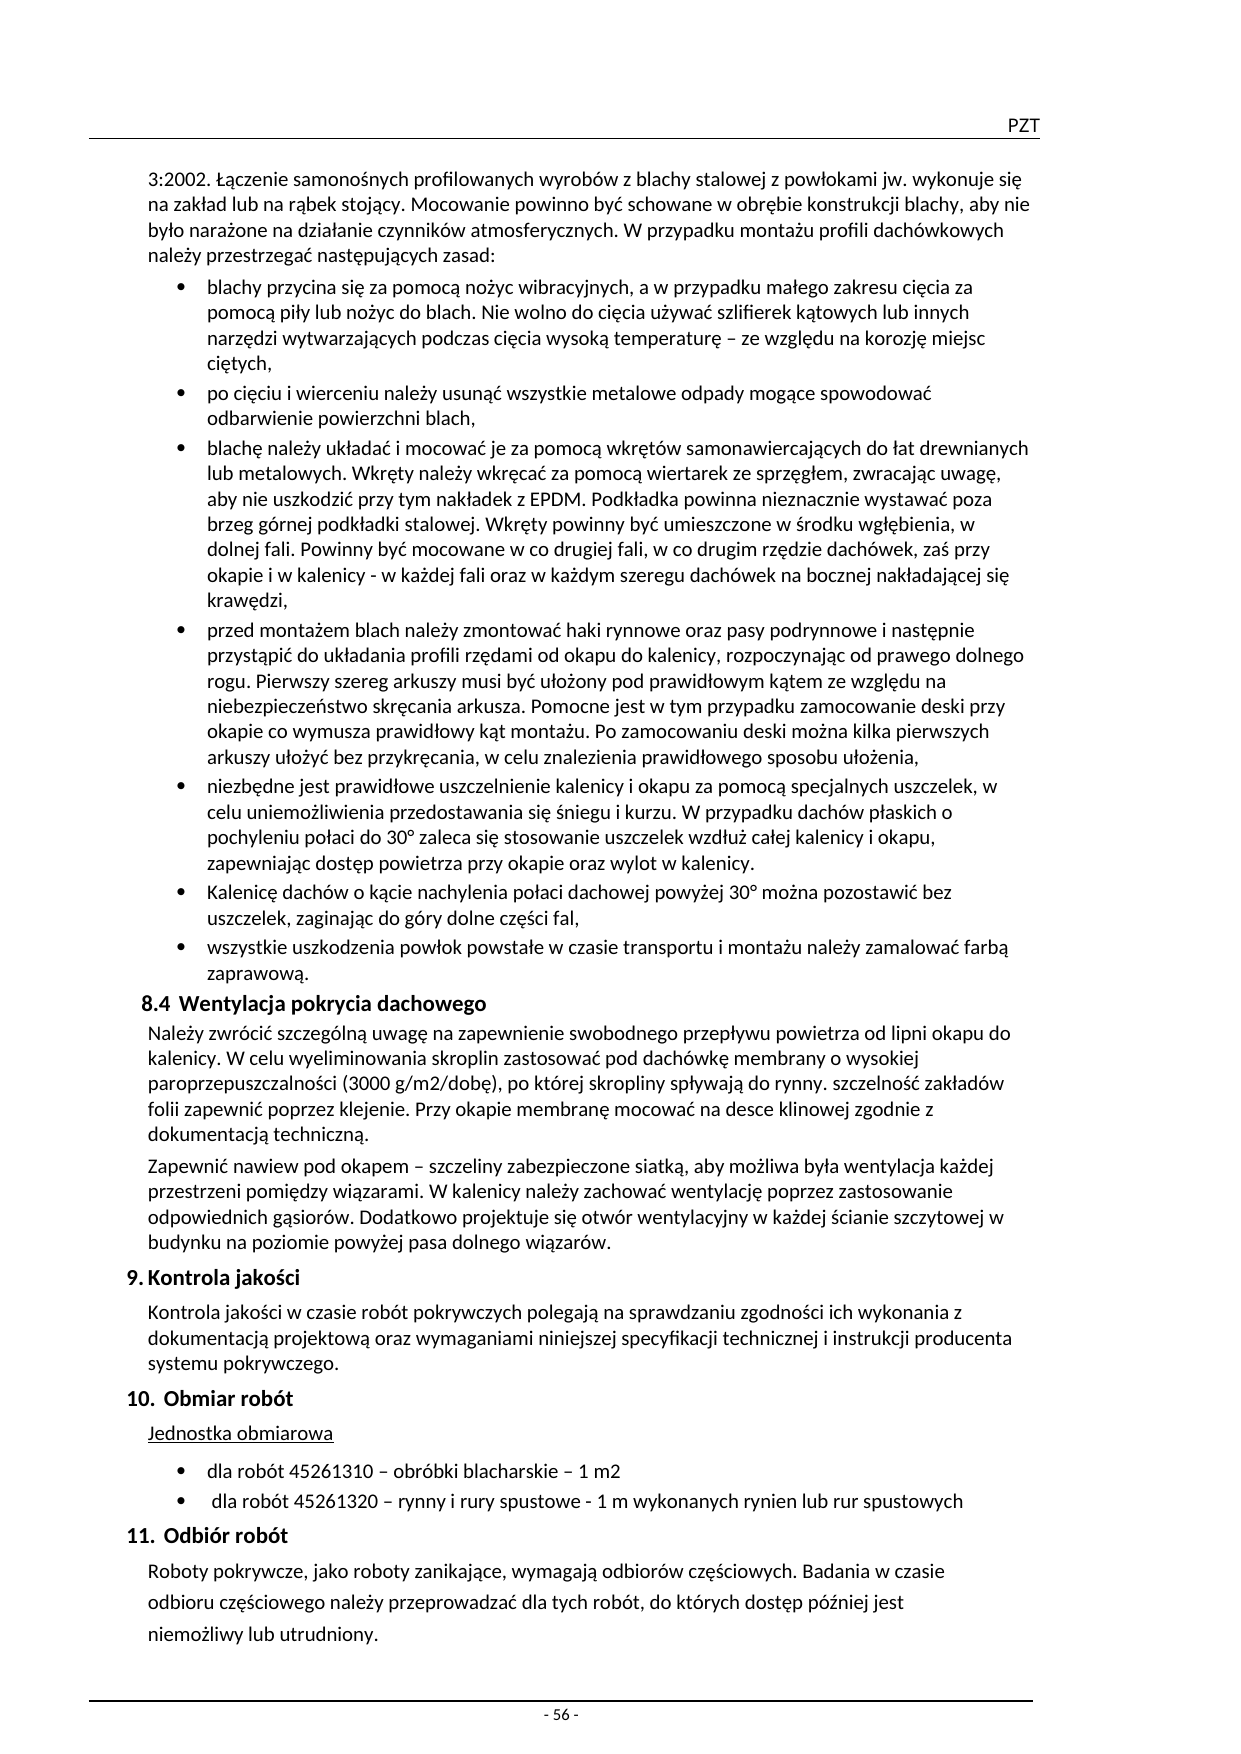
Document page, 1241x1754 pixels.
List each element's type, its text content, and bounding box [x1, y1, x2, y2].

list Kontrola jakości [126, 1263, 1033, 1291]
text przed montażem blach należy zmontować haki rynnowe oraz pasy podrynnowe i następnie przystąpić do układania profili rzędami od okapu do kalenicy, rozpoczynając od prawego dolnego rogu. Pierwszy szereg arkuszy musi być ułożony pod prawidłowym kątem ze względu na niebezpieczeństwo skręcania arkusza. Pomocne jest w tym przypadku zamocowanie deski przy okapie co wymusza prawidłowy kąt montażu. Po zamocowaniu deski można kilka pierwszych arkuszy ułożyć bez przykręcania, w celu znalezienia prawidłowego sposobu ułożenia, [177, 617, 1033, 769]
text blachy przycina się za pomocą nożyc wibracyjnych, a w przypadku małego zakresu cięcia za pomocą piły lub nożyc do blach. Nie wolno do cięcia używać szlifierek kątowych lub innych narzędzi wytwarzających podczas cięcia wysoką temperaturę – ze względu na korozję miejsc ciętych, [177, 274, 1033, 376]
text blachę należy układać i mocować je za pomocą wkrętów samonawiercających do łat drewnianych lub metalowych. Wkręty należy wkręcać za pomocą wiertarek ze sprzęgłem, zwracając uwagę, aby nie uszkodzić przy tym nakładek z EPDM. Podkładka powinna nieznacznie wystawać poza brzeg górnej podkładki stalowej. Wkręty powinny być umieszczone w środku wgłębienia, w dolnej fali. Powinny być mocowane w co drugiej fali, w co drugim rzędzie dachówek, zaś przy okapie i w kalenicy - w każdej fali oraz w każdym szeregu dachówek na bocznej nakładającej się krawędzi, [177, 435, 1033, 613]
text Kalenicę dachów o kącie nachylenia połaci dachowej powyżej 30° można pozostawić bez uszczelek, zaginając do góry dolne części fal, [177, 879, 1033, 930]
text Należy zwrócić szczególną uwagę na zapewnienie swobodnego przepływu powietrza od lipni okapu do kalenicy. W celu wyeliminowania skroplin zastosować pod dachówkę membrany o wysokiej paroprzepuszczalności (3000 g/m2/dobę), po której skropliny spływają do rynny. szczelność zakładów folii zapewnić poprzez klejenie. Przy okapie membranę mocować na desce klinowej zgodnie z dokumentacją techniczną. [148, 1020, 1033, 1147]
text Roboty pokrywcze, jako roboty zanikające, wymagają odbiorów częściowych. Badania w czasie [148, 1558, 1033, 1583]
text wszystkie uszkodzenia powłok powstałe w czasie transportu i montażu należy zamalować farbą zaprawową. [177, 934, 1033, 985]
list Wentylacja pokrycia dachowego [141, 989, 1033, 1018]
text Jednostka obmiarowa [148, 1420, 1033, 1446]
text odbioru częściowego należy przeprowadzać dla tych robót, do których dostęp później jest [148, 1589, 1033, 1615]
list Odbiór robót [126, 1522, 1033, 1549]
text niemożliwy lub utrudniony. [148, 1621, 1033, 1647]
text niezbędne jest prawidłowe uszczelnienie kalenicy i okapu za pomocą specjalnych uszczelek, w celu uniemożliwienia przedostawania się śniegu i kurzu. W przypadku dachów płaskich o pochyleniu połaci do 30° zaleca się stosowanie uszczelek wzdłuż całej kalenicy i okapu, zapewniając dostęp powietrza przy okapie oraz wylot w kalenicy. [177, 774, 1033, 875]
text Zapewnić nawiew pod okapem – szczeliny zabezpieczone siatką, aby możliwa była wentylacja każdej przestrzeni pomiędzy wiązarami. W kalenicy należy zachować wentylację poprzez zastosowanie odpowiednich gąsiorów. Dodatkowo projektuje się otwór wentylacyjny w każdej ścianie szczytowej w budynku na poziomie powyżej pasa dolnego wiązarów. [148, 1153, 1033, 1255]
text po cięciu i wierceniu należy usunąć wszystkie metalowe odpady mogące spowodować odbarwienie powierzchni blach, [177, 380, 1033, 431]
list Obmiar robót [126, 1384, 1033, 1412]
text dla robót 45261320 – rynny i rury spustowe - 1 m wykonanych rynien lub rur spustowych [177, 1488, 1033, 1513]
text dla robót 45261310 – obróbki blacharskie – 1 m2 [177, 1458, 1033, 1484]
text Kontrola jakości w czasie robót pokrywczych polegają na sprawdzaniu zgodności ich wykonania z dokumentacją projektową oraz wymaganiami niniejszej specyfikacji technicznej i instrukcji producenta systemu pokrywczego. [148, 1299, 1033, 1376]
